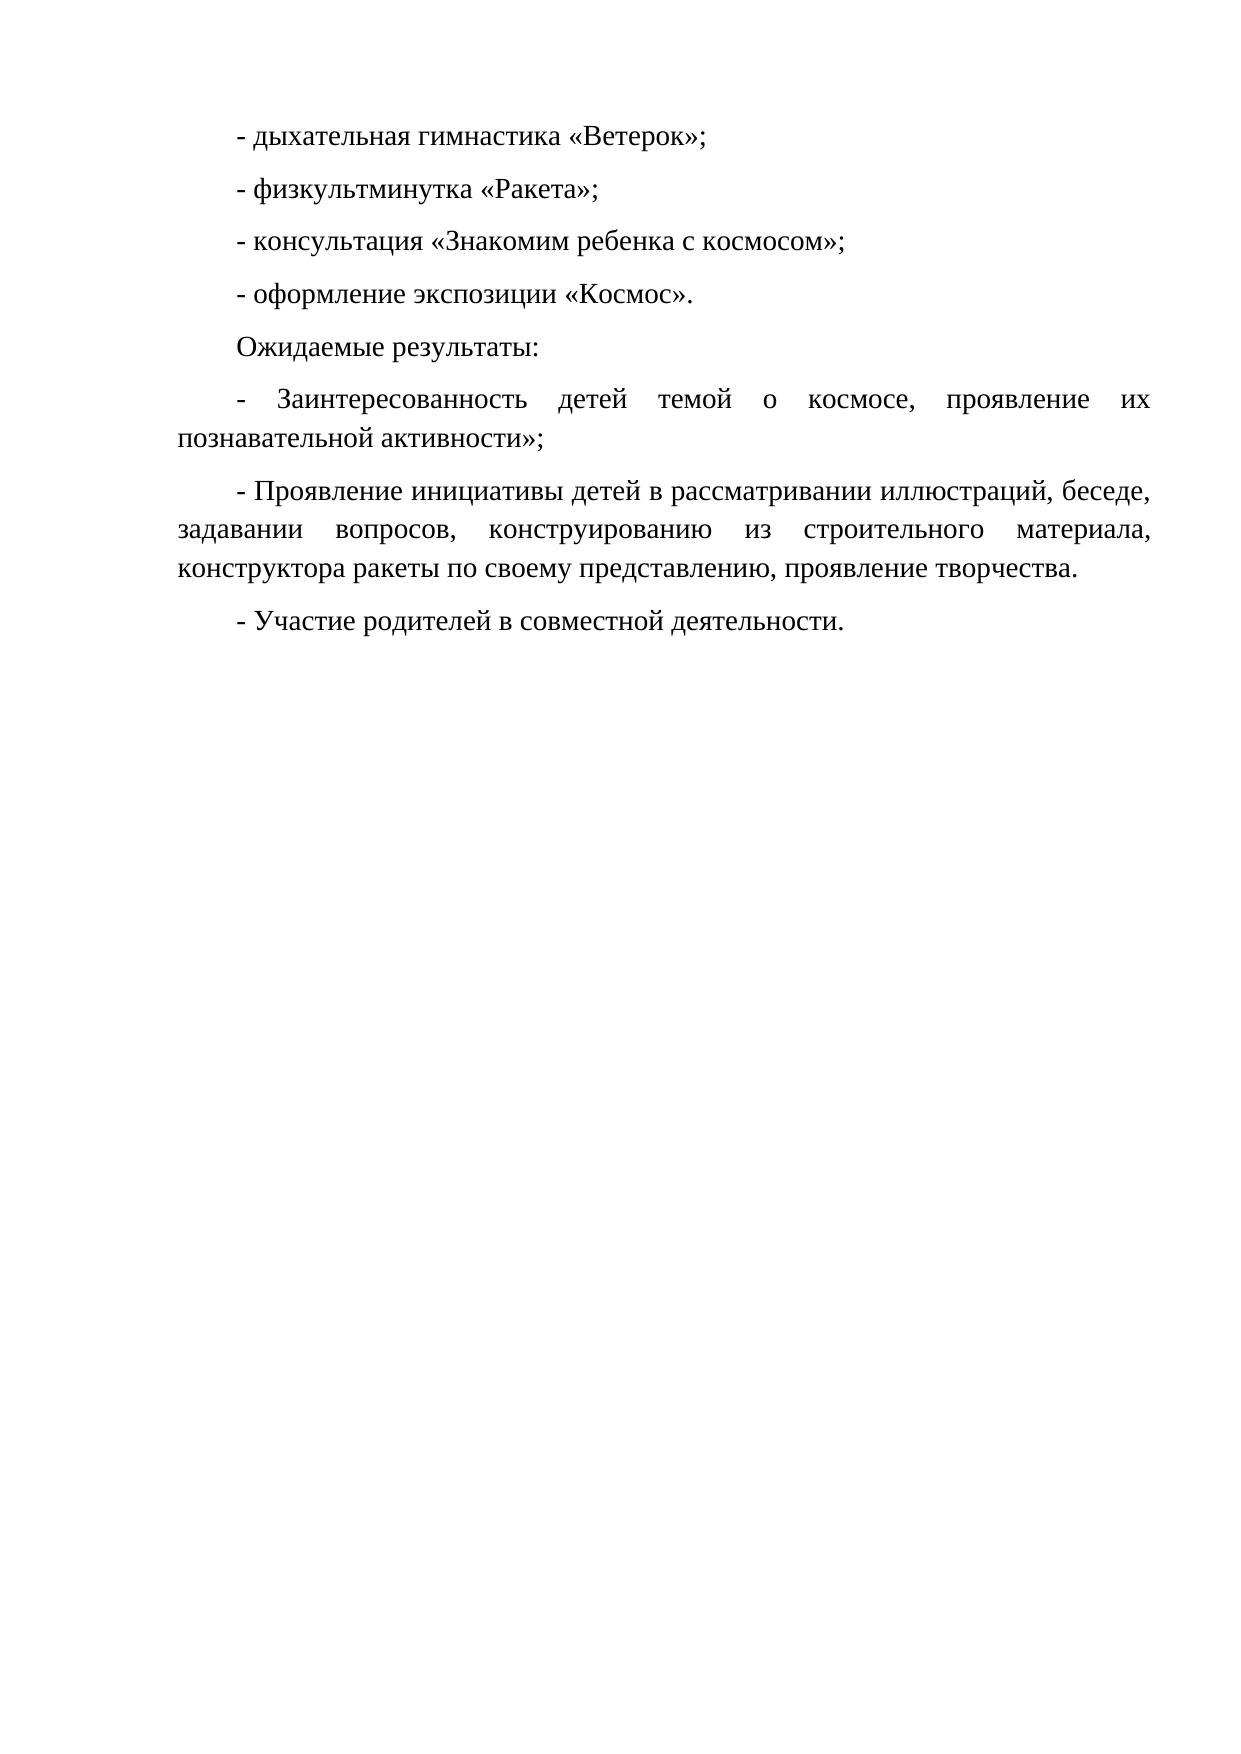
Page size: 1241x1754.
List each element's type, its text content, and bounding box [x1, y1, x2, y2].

text - дыхательная гимнастика «Ветерок»; [177, 118, 1152, 152]
text Ожидаемые результаты: [177, 329, 1152, 362]
text - оформление экспозиции «Космос». [177, 276, 1152, 310]
text - консультация «Знакомим ребенка с космосом»; [177, 223, 1152, 257]
text - физкультминутка «Ракета»; [177, 171, 1152, 204]
text - Заинтересованность детей темой о космосе, проявление их познавательной активности»; [177, 382, 1152, 454]
text - Проявление инициативы детей в рассматривании иллюстраций, беседе, задавании вопросов, конструированию из строительного материала, конструктора ракеты по своему представлению, проявление творчества. [177, 473, 1152, 583]
text - Участие родителей в совместной деятельности. [177, 603, 1152, 636]
